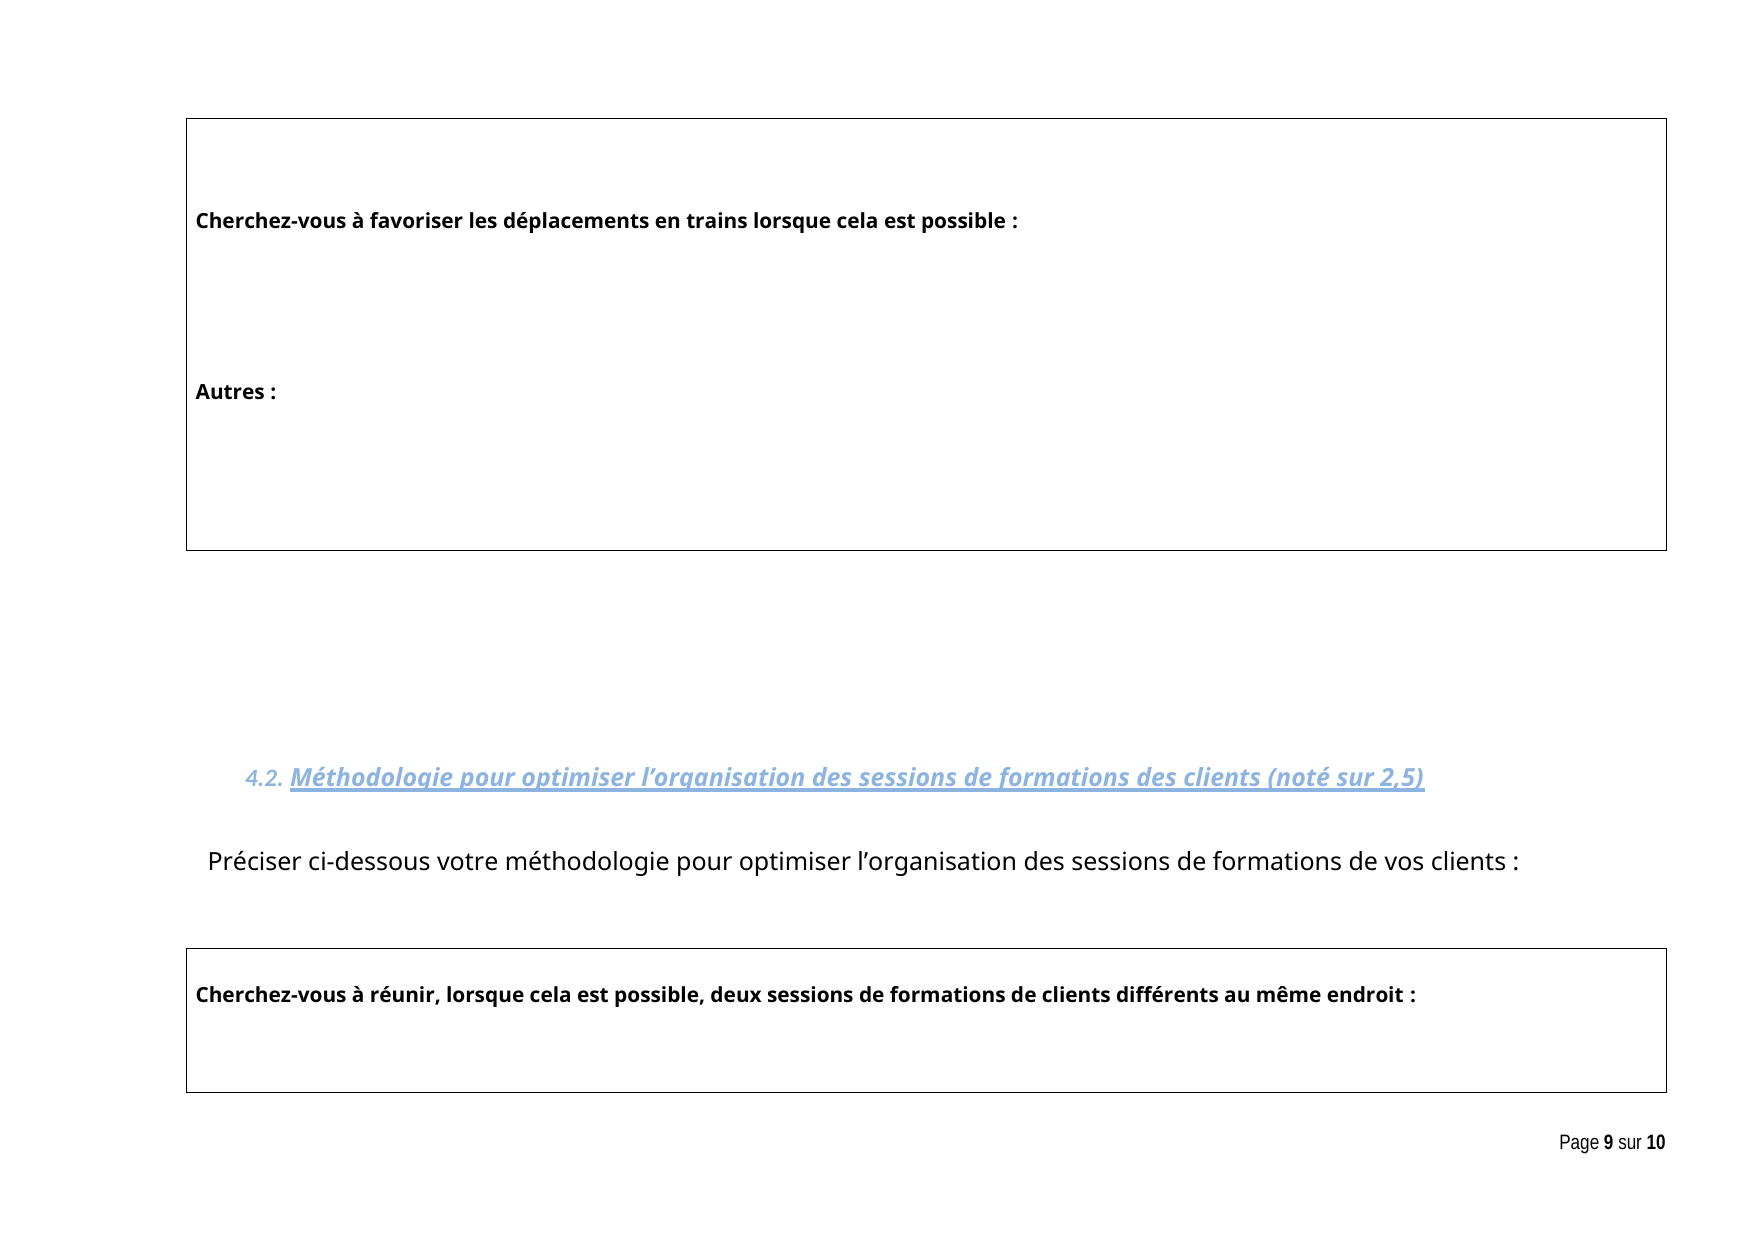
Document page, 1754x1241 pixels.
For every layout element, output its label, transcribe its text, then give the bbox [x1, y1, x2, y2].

text Préciser ci-dessous votre méthodologie pour optimiser l’organisation des sessions de formations de vos clients : [207, 844, 1583, 877]
list Méthodologie pour optimiser l’organisation des sessions de formations des clients (noté sur 2,5) [245, 759, 1665, 793]
text Autres : [187, 374, 1666, 406]
text Cherchez-vous à favoriser les déplacements en trains lorsque cela est possible : [187, 203, 1666, 235]
text Cherchez-vous à réunir, lorsque cela est possible, deux sessions de formations de clients différents au même endroit : [187, 977, 1666, 1008]
